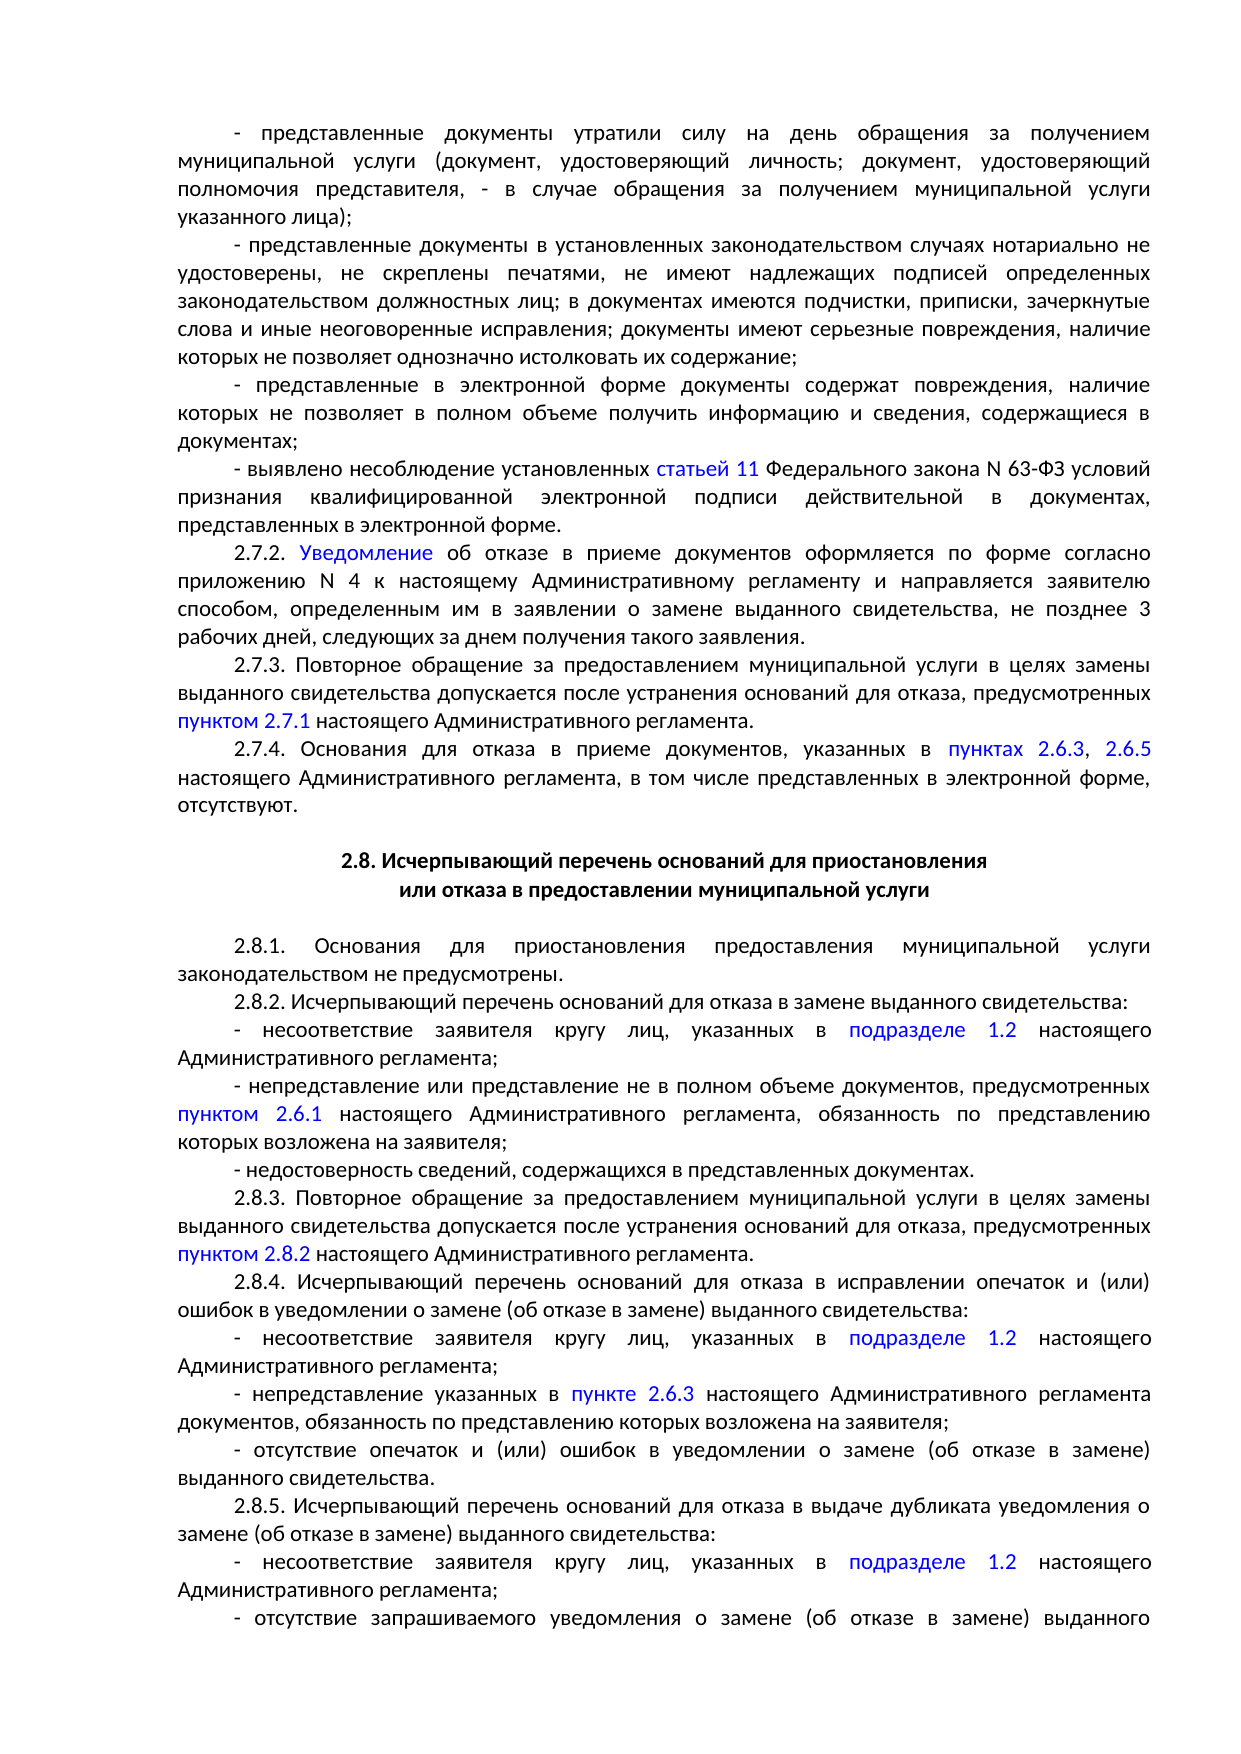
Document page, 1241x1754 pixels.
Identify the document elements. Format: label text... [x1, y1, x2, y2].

text 2.8.2. Исчерпывающий перечень оснований для отказа в замене выданного свидетельства: [177, 987, 1152, 1015]
text - непредставление или представление не в полном объеме документов, предусмотренных пунктом 2.6.1 настоящего Административного регламента, обязанность по представлению которых возложена на заявителя; [177, 1071, 1152, 1155]
text - представленные в электронной форме документы содержат повреждения, наличие которых не позволяет в полном объеме получить информацию и сведения, содержащиеся в документах; [177, 370, 1152, 454]
text 2.7.4. Основания для отказа в приеме документов, указанных в пунктах 2.6.3, 2.6.5 настоящего Административного регламента, в том числе представленных в электронной форме, отсутствуют. [177, 734, 1152, 819]
text - несоответствие заявителя кругу лиц, указанных в подразделе 1.2 настоящего Административного регламента; [177, 1015, 1152, 1071]
text 2.8.3. Повторное обращение за предоставлением муниципальной услуги в целях замены выданного свидетельства допускается после устранения оснований для отказа, предусмотренных пунктом 2.8.2 настоящего Административного регламента. [177, 1183, 1152, 1267]
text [177, 1603, 1152, 1631]
title или отказа в предоставлении муниципальной услуги [177, 875, 1152, 903]
text - представленные документы в установленных законодательством случаях нотариально не удостоверены, не скреплены печатями, не имеют надлежащих подписей определенных законодательством должностных лиц; в документах имеются подчистки, приписки, зачеркнутые слова и иные неоговоренные исправления; документы имеют серьезные повреждения, наличие которых не позволяет однозначно истолковать их содержание; [177, 230, 1152, 370]
text - представленные документы утратили силу на день обращения за получением муниципальной услуги (документ, удостоверяющий личность; документ, удостоверяющий полномочия представителя, - в случае обращения за получением муниципальной услуги указанного лица); [177, 118, 1152, 230]
text - несоответствие заявителя кругу лиц, указанных в подразделе 1.2 настоящего Административного регламента; [177, 1323, 1152, 1379]
text - непредставление указанных в пункте 2.6.3 настоящего Административного регламента документов, обязанность по представлению которых возложена на заявителя; [177, 1379, 1152, 1435]
text 2.8.4. Исчерпывающий перечень оснований для отказа в исправлении опечаток и (или) ошибок в уведомлении о замене (об отказе в замене) выданного свидетельства: [177, 1267, 1152, 1323]
text 2.8.1. Основания для приостановления предоставления муниципальной услуги законодательством не предусмотрены. [177, 931, 1152, 987]
text - отсутствие опечаток и (или) ошибок в уведомлении о замене (об отказе в замене) выданного свидетельства. [177, 1435, 1152, 1491]
text 2.8.5. Исчерпывающий перечень оснований для отказа в выдаче дубликата уведомления о замене (об отказе в замене) выданного свидетельства: [177, 1491, 1152, 1547]
text - несоответствие заявителя кругу лиц, указанных в подразделе 1.2 настоящего Административного регламента; [177, 1547, 1152, 1603]
text - недостоверность сведений, содержащихся в представленных документах. [177, 1155, 1152, 1183]
text 2.7.2. Уведомление об отказе в приеме документов оформляется по форме согласно приложению N 4 к настоящему Административному регламенту и направляется заявителю способом, определенным им в заявлении о замене выданного свидетельства, не позднее 3 рабочих дней, следующих за днем получения такого заявления. [177, 538, 1152, 651]
title 2.8. Исчерпывающий перечень оснований для приостановления [177, 847, 1152, 875]
text - выявлено несоблюдение установленных статьей 11 Федерального закона N 63-ФЗ условий признания квалифицированной электронной подписи действительной в документах, представленных в электронной форме. [177, 454, 1152, 538]
text 2.7.3. Повторное обращение за предоставлением муниципальной услуги в целях замены выданного свидетельства допускается после устранения оснований для отказа, предусмотренных пунктом 2.7.1 настоящего Административного регламента. [177, 651, 1152, 734]
